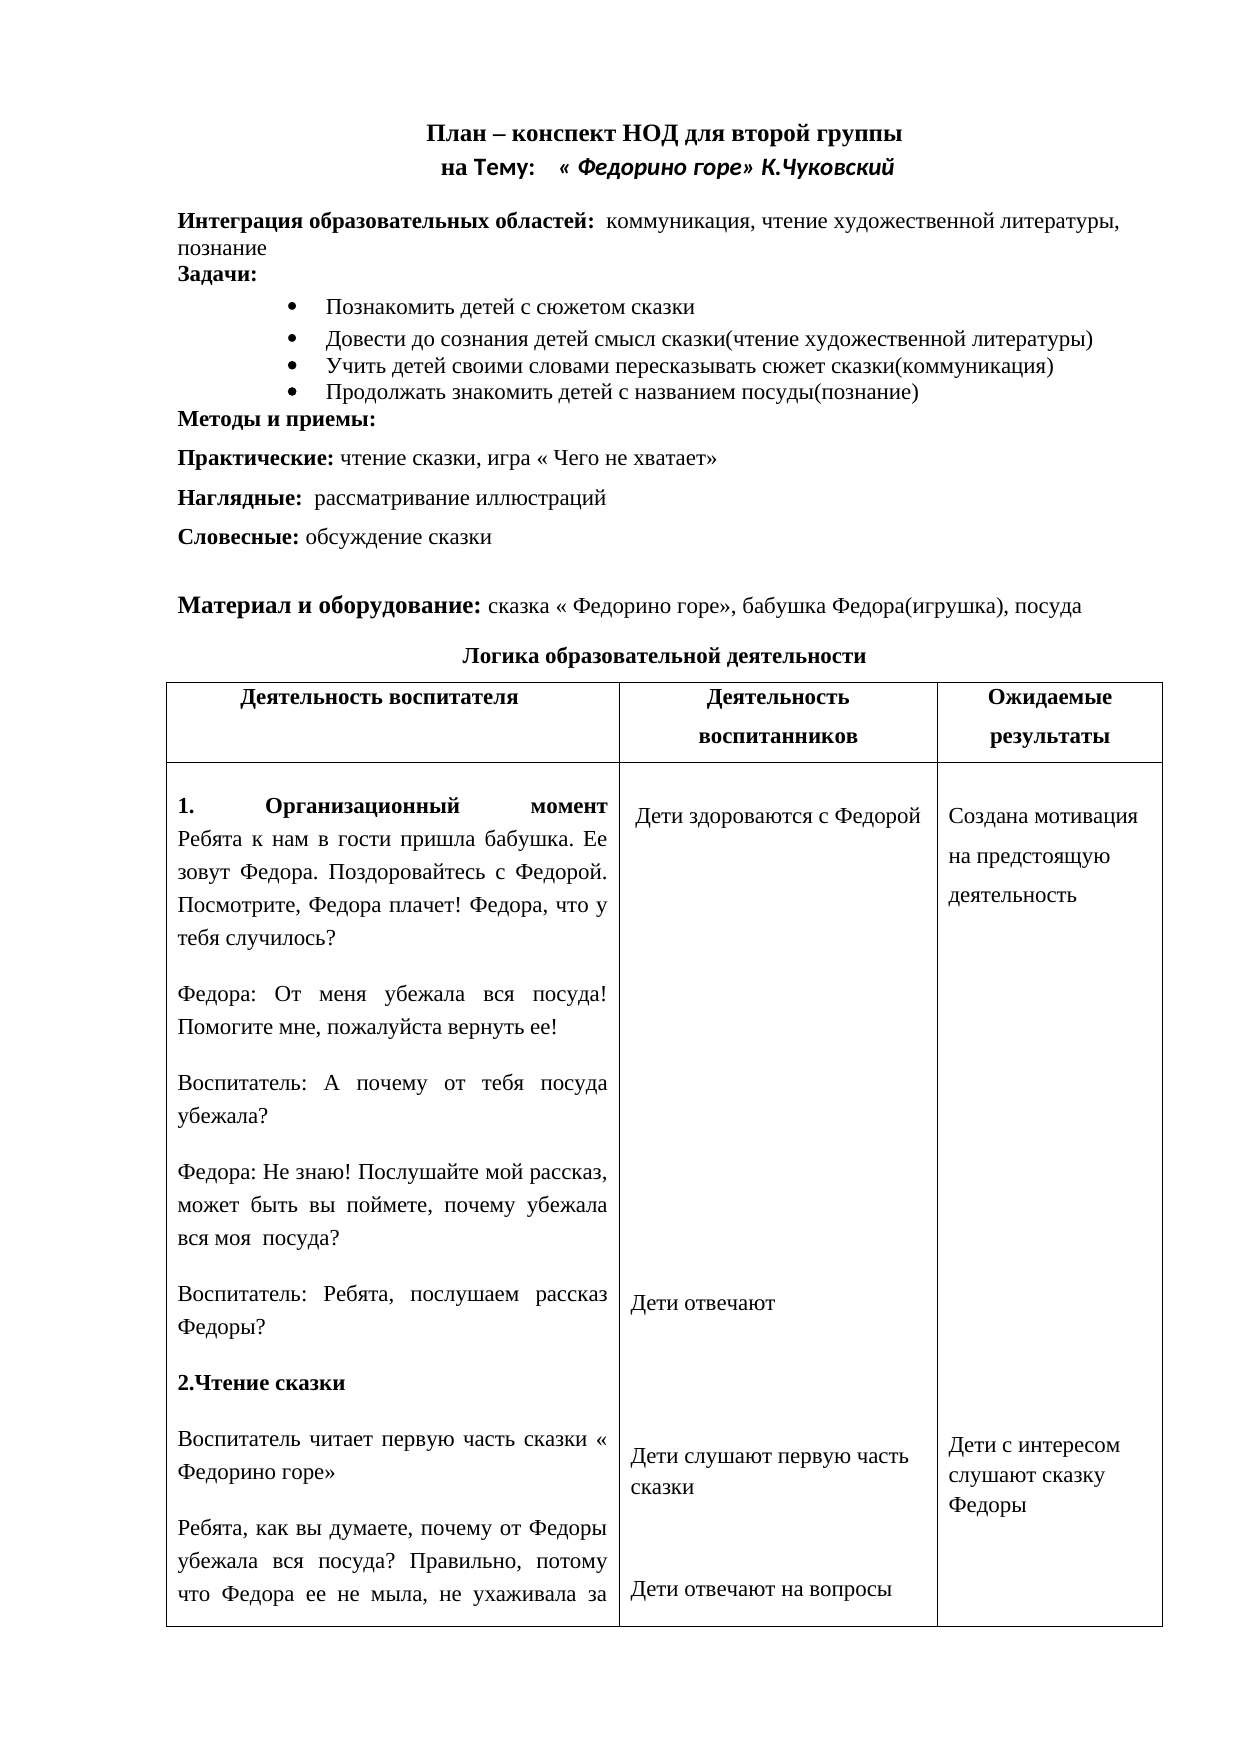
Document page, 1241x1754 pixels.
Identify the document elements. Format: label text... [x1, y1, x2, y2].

list Продолжать знакомить детей с названием посуды(познание) [288, 378, 1152, 404]
text Методы и приемы: [177, 404, 1152, 431]
text Наглядные: рассматривание иллюстраций [177, 483, 1152, 510]
text Интеграция образовательных областей: коммуникация, чтение художественной литературы, познание [177, 207, 1152, 260]
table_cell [167, 763, 619, 1626]
list Познакомить детей с сюжетом сказки [288, 286, 1152, 319]
table_header Деятельность воспитателя [167, 683, 619, 762]
text Материал и оборудование: сказка « Федорино горе», бабушка Федора(игрушка), посуда [177, 586, 1152, 619]
table_header Ожидаемые результаты [938, 683, 1162, 762]
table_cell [938, 763, 1162, 1626]
text Практические: чтение сказки, игра « Чего не хватает» [177, 444, 1152, 470]
text Логика образовательной деятельности [177, 642, 1152, 668]
list Учить детей своими словами пересказывать сюжет сказки(коммуникация) [288, 352, 1152, 378]
text Словесные: обсуждение сказки [177, 523, 1152, 549]
text План – конспект НОД для второй группы на Тему: « Федорино горе» К.Чуковский [177, 118, 1152, 182]
text Задачи: [177, 260, 1152, 286]
table_header Деятельность воспитанников [620, 683, 937, 762]
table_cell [620, 763, 937, 1626]
list Довести до сознания детей смысл сказки(чтение художественной литературы) [288, 319, 1152, 352]
